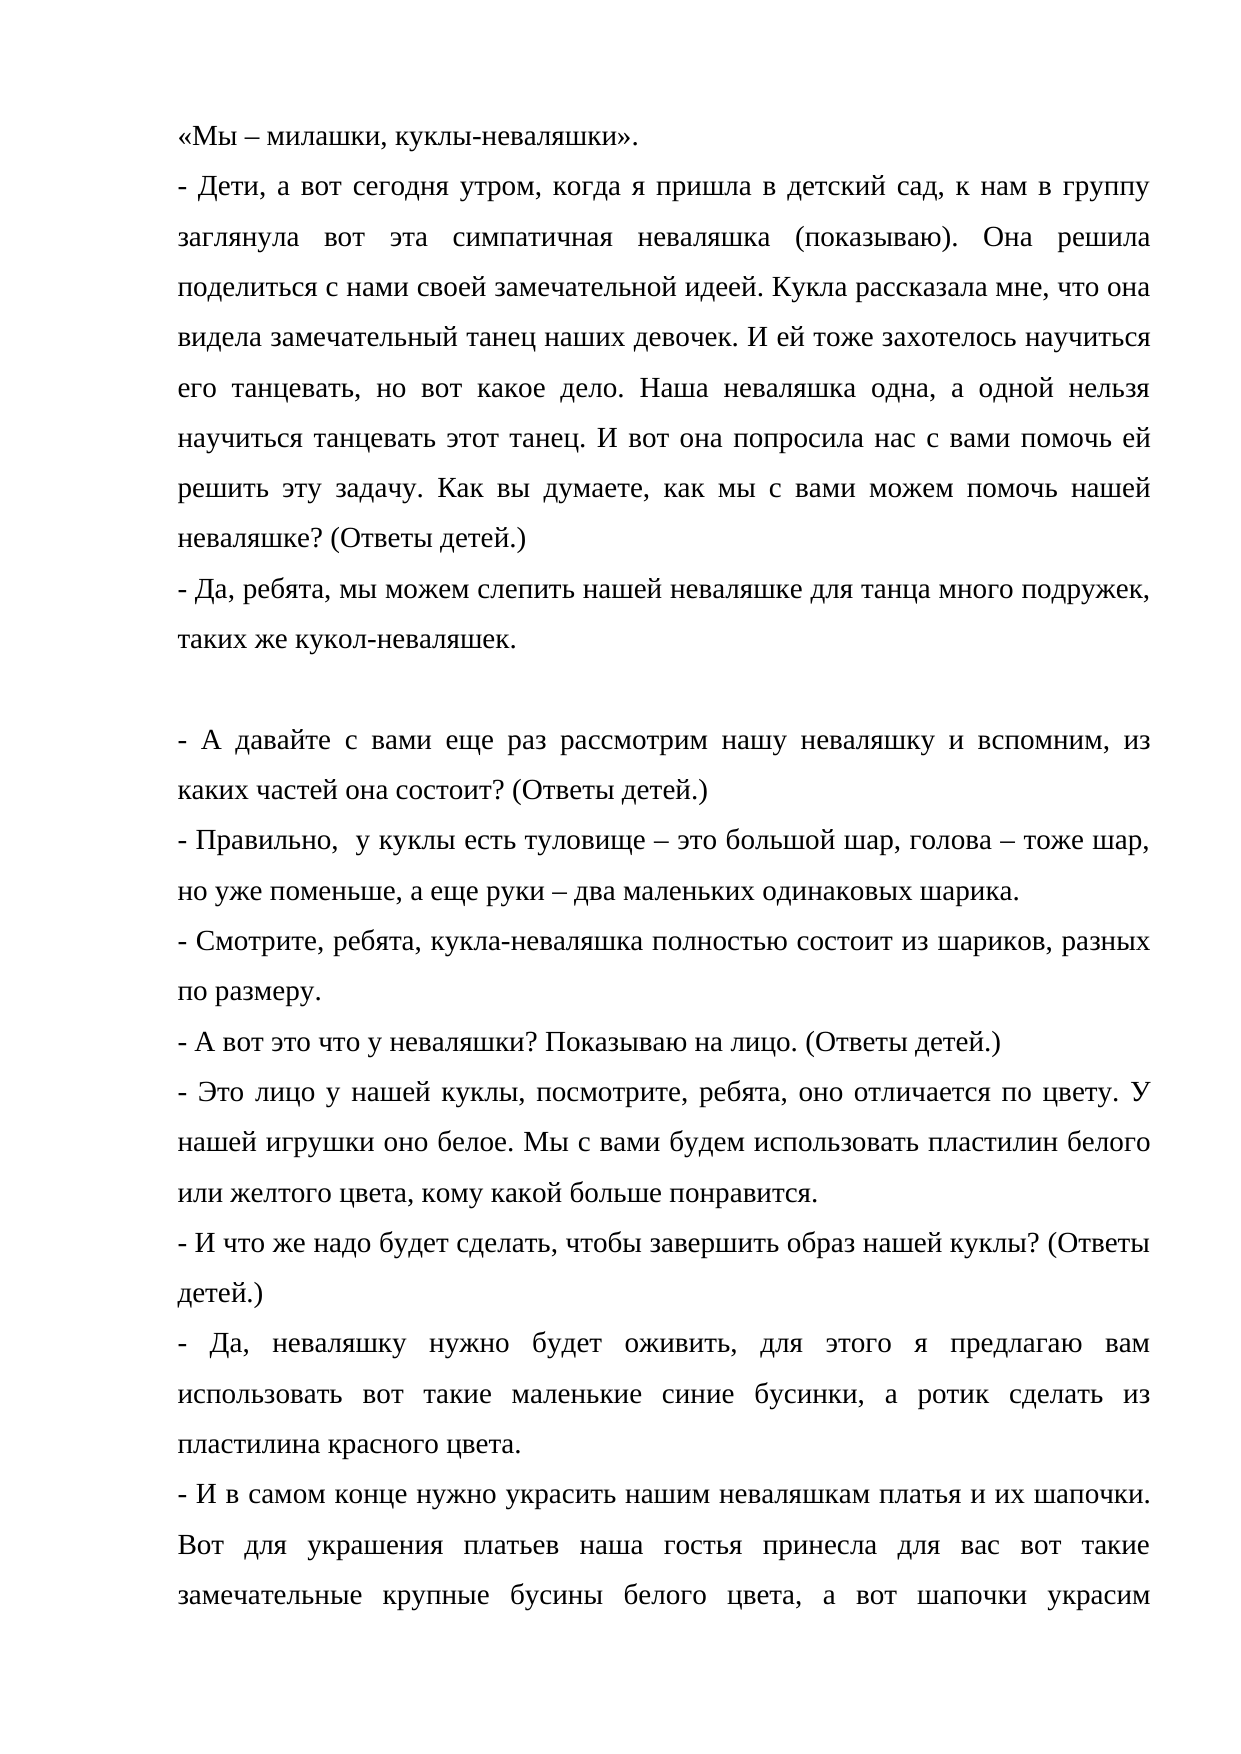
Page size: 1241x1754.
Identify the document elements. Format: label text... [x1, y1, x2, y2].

text - Смотрите, ребята, кукла-неваляшка полностью состоит из шариков, разных по размеру. [177, 923, 1152, 1007]
text «Мы – милашки, куклы-неваляшки». [177, 118, 1152, 152]
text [177, 1477, 1152, 1611]
text - А давайте с вами еще раз рассмотрим нашу неваляшку и вспомним, из каких частей она состоит? (Ответы детей.) [177, 722, 1152, 806]
text - Правильно, у куклы есть туловище – это большой шар, голова – тоже шар, но уже поменьше, а еще руки – два маленьких одинаковых шарика. [177, 822, 1152, 906]
text - Это лицо у нашей куклы, посмотрите, ребята, оно отличается по цвету. У нашей игрушки оно белое. Мы с вами будем использовать пластилин белого или желтого цвета, кому какой больше понравится. [177, 1074, 1152, 1208]
text - И что же надо будет сделать, чтобы завершить образ нашей куклы? (Ответы детей.) [177, 1225, 1152, 1309]
text - Дети, а вот сегодня утром, когда я пришла в детский сад, к нам в группу заглянула вот эта симпатичная неваляшка (показываю). Она решила поделиться с нами своей замечательной идеей. Кукла рассказала мне, что она видела замечательный танец наших девочек. И ей тоже захотелось научиться его танцевать, но вот какое дело. Наша неваляшка одна, а одной нельзя научиться танцевать этот танец. И вот она попросила нас с вами помочь ей решить эту задачу. Как вы думаете, как мы с вами можем помочь нашей неваляшке? (Ответы детей.) [177, 168, 1152, 554]
text - Да, ребята, мы можем слепить нашей неваляшке для танца много подружек, таких же кукол-неваляшек. [177, 571, 1152, 655]
text - Да, неваляшку нужно будет оживить, для этого я предлагаю вам использовать вот такие маленькие синие бусинки, а ротик сделать из пластилина красного цвета. [177, 1326, 1152, 1460]
text - А вот это что у неваляшки? Показываю на лицо. (Ответы детей.) [177, 1024, 1152, 1057]
